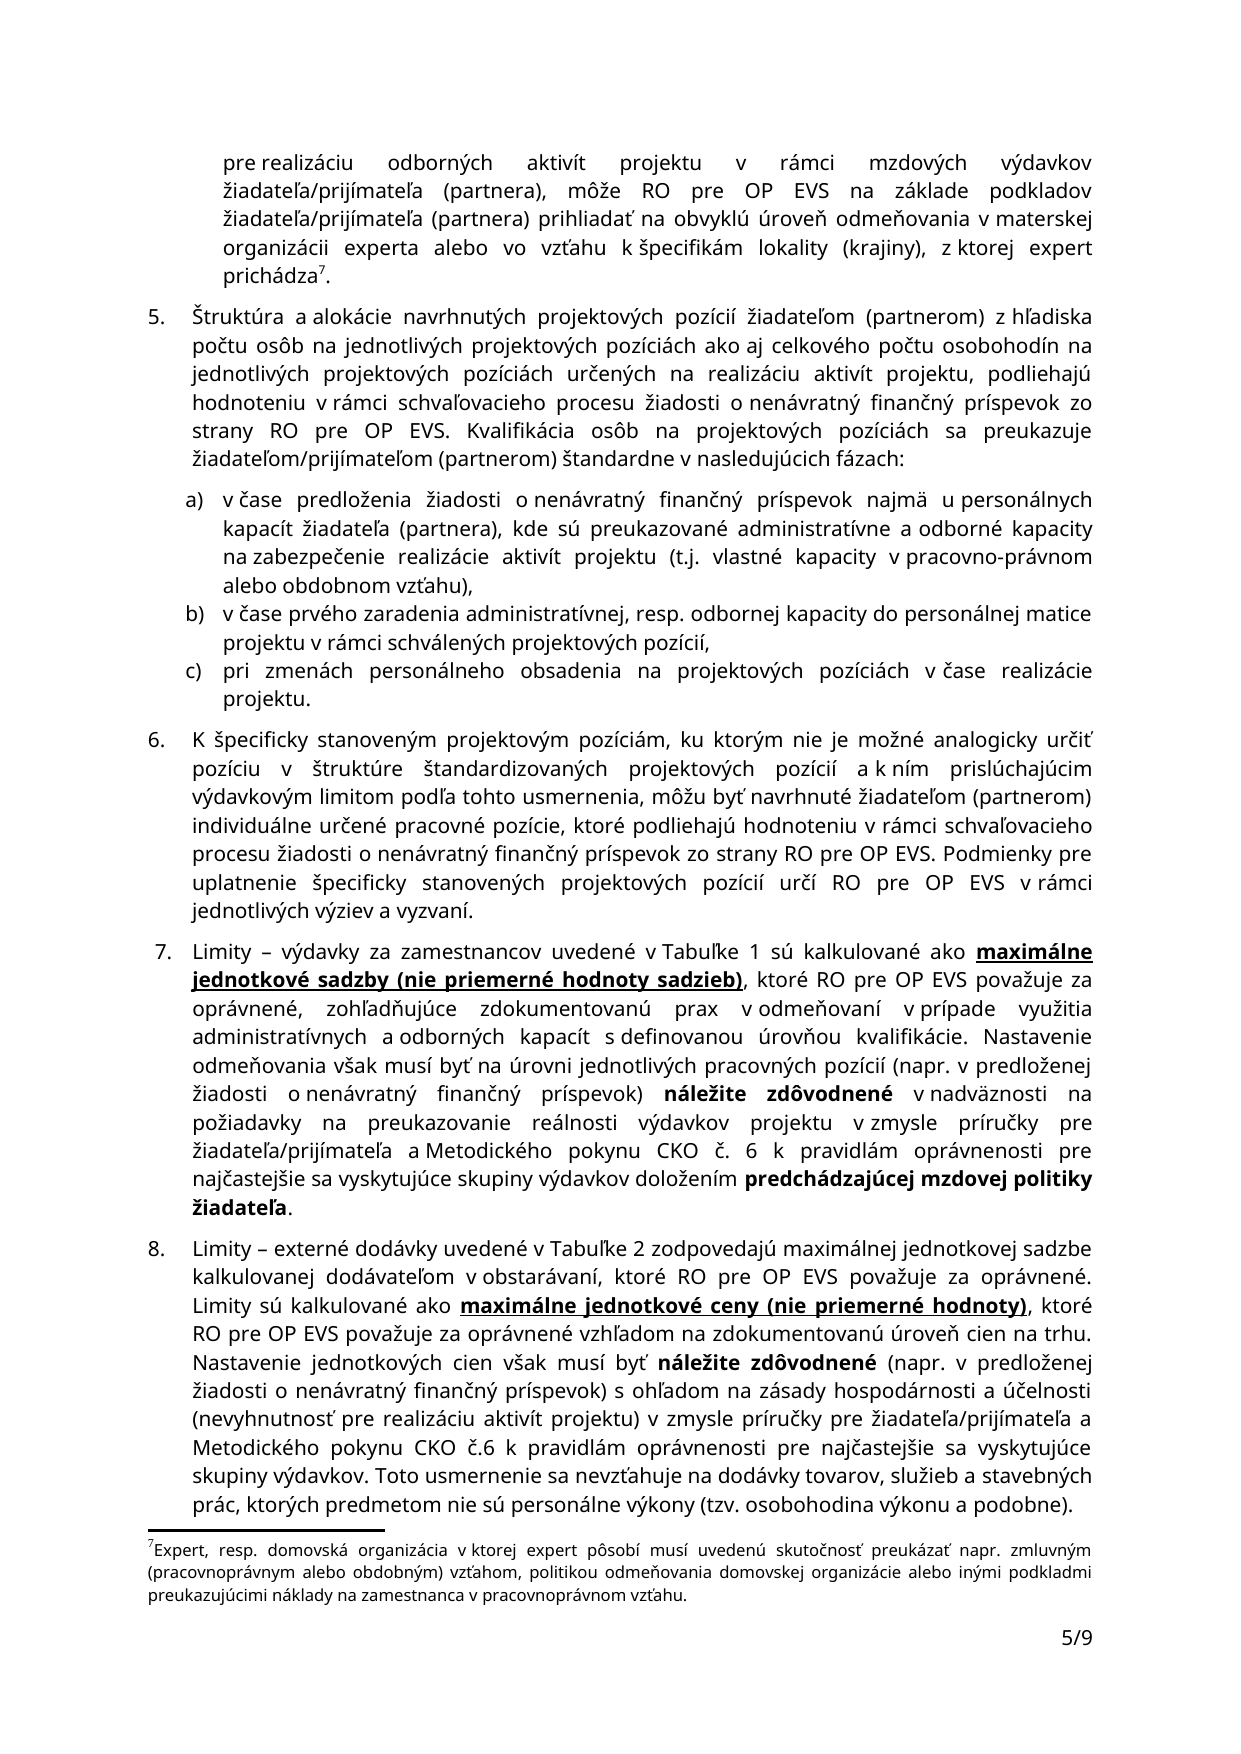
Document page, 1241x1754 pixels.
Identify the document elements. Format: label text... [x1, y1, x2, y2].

list K špecificky stanoveným projektovým pozíciám, ku ktorým nie je možné analogicky určiť pozíciu v štruktúre štandardizovaných projektových pozícií a k ním prislúchajúcim výdavkovým limitom podľa tohto usmernenia, môžu byť navrhnuté žiadateľom (partnerom) individuálne určené pracovné pozície, ktoré podliehajú hodnoteniu v rámci schvaľovacieho procesu žiadosti o nenávratný finančný príspevok zo strany RO pre OP EVS. Podmienky pre uplatnenie špecificky stanovených projektových pozícií určí RO pre OP EVS v rámci jednotlivých výziev a vyzvaní. [148, 725, 1093, 924]
list v čase predloženia žiadosti o nenávratný finančný príspevok najmä u personálnych kapacít žiadateľa (partnera), kde sú preukazované administratívne a odborné kapacity na zabezpečenie realizácie aktivít projektu (t.j. vlastné kapacity v pracovno-právnom alebo obdobnom vzťahu), [185, 485, 1093, 599]
list Limity – výdavky za zamestnancov uvedené v Tabuľke 1 sú kalkulované ako maximálne jednotkové sadzby (nie priemerné hodnoty sadzieb), ktoré RO pre OP EVS považuje za oprávnené, zohľadňujúce zdokumentovanú prax v odmeňovaní v prípade využitia administratívnych a odborných kapacít s definovanou úrovňou kvalifikácie. Nastavenie odmeňovania však musí byť na úrovni jednotlivých pracovných pozícií (napr. v predloženej žiadosti o nenávratný finančný príspevok) náležite zdôvodnené v nadväznosti na požiadavky na preukazovanie reálnosti výdavkov projektu v zmysle príručky pre žiadateľa/prijímateľa a Metodického pokynu CKO č. 6 k pravidlám oprávnenosti pre najčastejšie sa vyskytujúce skupiny výdavkov doložením predchádzajúcej mzdovej politiky žiadateľa. [154, 937, 1093, 1221]
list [185, 148, 1093, 290]
list pri zmenách personálneho obsadenia na projektových pozíciách v čase realizácie projektu. [185, 656, 1093, 713]
list v čase prvého zaradenia administratívnej, resp. odbornej kapacity do personálnej matice projektu v rámci schválených projektových pozícií, [185, 599, 1093, 656]
list Štruktúra a alokácie navrhnutých projektových pozícií žiadateľom (partnerom) z hľadiska počtu osôb na jednotlivých projektových pozíciách ako aj celkového počtu osobohodín na jednotlivých projektových pozíciách určených na realizáciu aktivít projektu, podliehajú hodnoteniu v rámci schvaľovacieho procesu žiadosti o nenávratný finančný príspevok zo strany RO pre OP EVS. Kvalifikácia osôb na projektových pozíciách sa preukazuje žiadateľom/prijímateľom (partnerom) štandardne v nasledujúcich fázach: [148, 302, 1093, 473]
list Limity – externé dodávky uvedené v Tabuľke 2 zodpovedajú maximálnej jednotkovej sadzbe kalkulovanej dodávateľom v obstarávaní, ktoré RO pre OP EVS považuje za oprávnené. Limity sú kalkulované ako maximálne jednotkové ceny (nie priemerné hodnoty), ktoré RO pre OP EVS považuje za oprávnené vzhľadom na zdokumentovanú úroveň cien na trhu. Nastavenie jednotkových cien však musí byť náležite zdôvodnené (napr. v predloženej žiadosti o nenávratný finančný príspevok) s ohľadom na zásady hospodárnosti a účelnosti (nevyhnutnosť pre realizáciu aktivít projektu) v zmysle príručky pre žiadateľa/prijímateľa a Metodického pokynu CKO č.6 k pravidlám oprávnenosti pre najčastejšie sa vyskytujúce skupiny výdavkov. Toto usmernenie sa nevzťahuje na dodávky tovarov, služieb a stavebných prác, ktorých predmetom nie sú personálne výkony (tzv. osobohodina výkonu a podobne). [148, 1234, 1093, 1518]
